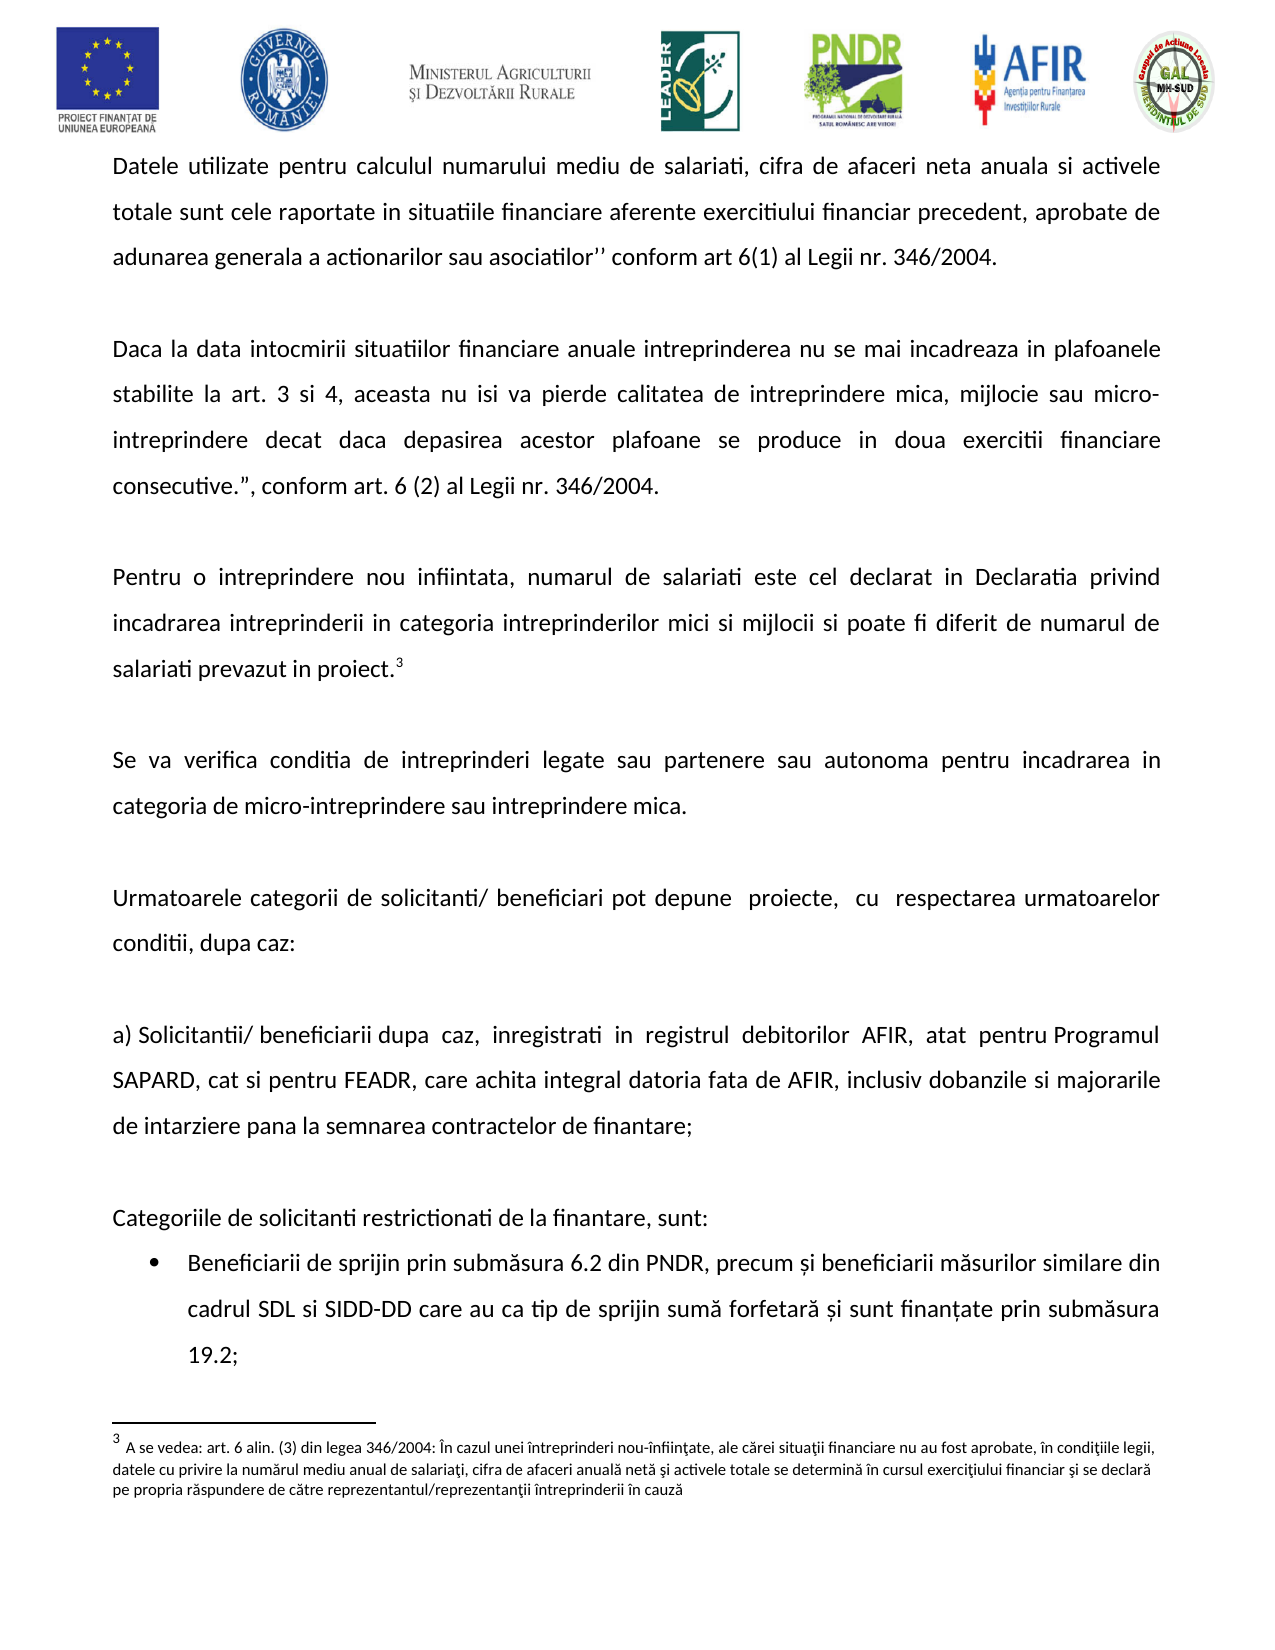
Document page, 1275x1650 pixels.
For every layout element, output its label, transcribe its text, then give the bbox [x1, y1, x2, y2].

text Se va verifica conditia de intreprinderi legate sau partenere sau autonoma pentru incadrarea in categoria de micro-intreprindere sau intreprindere mica. [112, 744, 1162, 821]
text Urmatoarele categorii de solicitanti/ beneficiari pot depune proiecte, cu respectarea urmatoarelor conditii, dupa caz: [112, 882, 1162, 958]
text a) Solicitantii/ beneficiarii dupa caz, inregistrati in registrul debitorilor AFIR, atat pentru Programul SAPARD, cat si pentru FEADR, care achita integral datoria fata de AFIR, inclusiv dobanzile si majorarile de intarziere pana la semnarea contractelor de finantare; [112, 1019, 1162, 1141]
text Datele utilizate pentru calculul numarului mediu de salariati, cifra de afaceri neta anuala si activele totale sunt cele raportate in situatiile financiare aferente exercitiului financiar precedent, aprobate de adunarea generala a actionarilor sau asociatilor’’ conform art 6(1) al Legii nr. 346/2004. [112, 150, 1162, 272]
text Pentru o intreprindere nou infiintata, numarul de salariati este cel declarat in Declaratia privind incadrarea intreprinderii in categoria intreprinderilor mici si mijlocii si poate fi diferit de numarul de salariati prevazut in proiect. [112, 562, 1162, 683]
text Categoriile de solicitanti restrictionati de la finantare, sunt: [112, 1202, 1162, 1232]
picture [27, 19, 1235, 132]
text Daca la data intocmirii situatiilor financiare anuale intreprinderea nu se mai incadreaza in plafoanele stabilite la art. 3 si 4, aceasta nu isi va pierde calitatea de intreprindere mica, mijlocie sau micro-intreprindere decat daca depasirea acestor plafoane se produce in doua exercitii financiare consecutive.”, conform art. 6 (2) al Legii nr. 346/2004. [112, 333, 1162, 501]
list Beneficiarii de sprijin prin submăsura 6.2 din PNDR, precum și beneficiarii măsurilor similare din cadrul SDL si SIDD-DD care au ca tip de sprijin sumă forfetară și sunt finanțate prin submăsura 19.2; [150, 1247, 1162, 1369]
